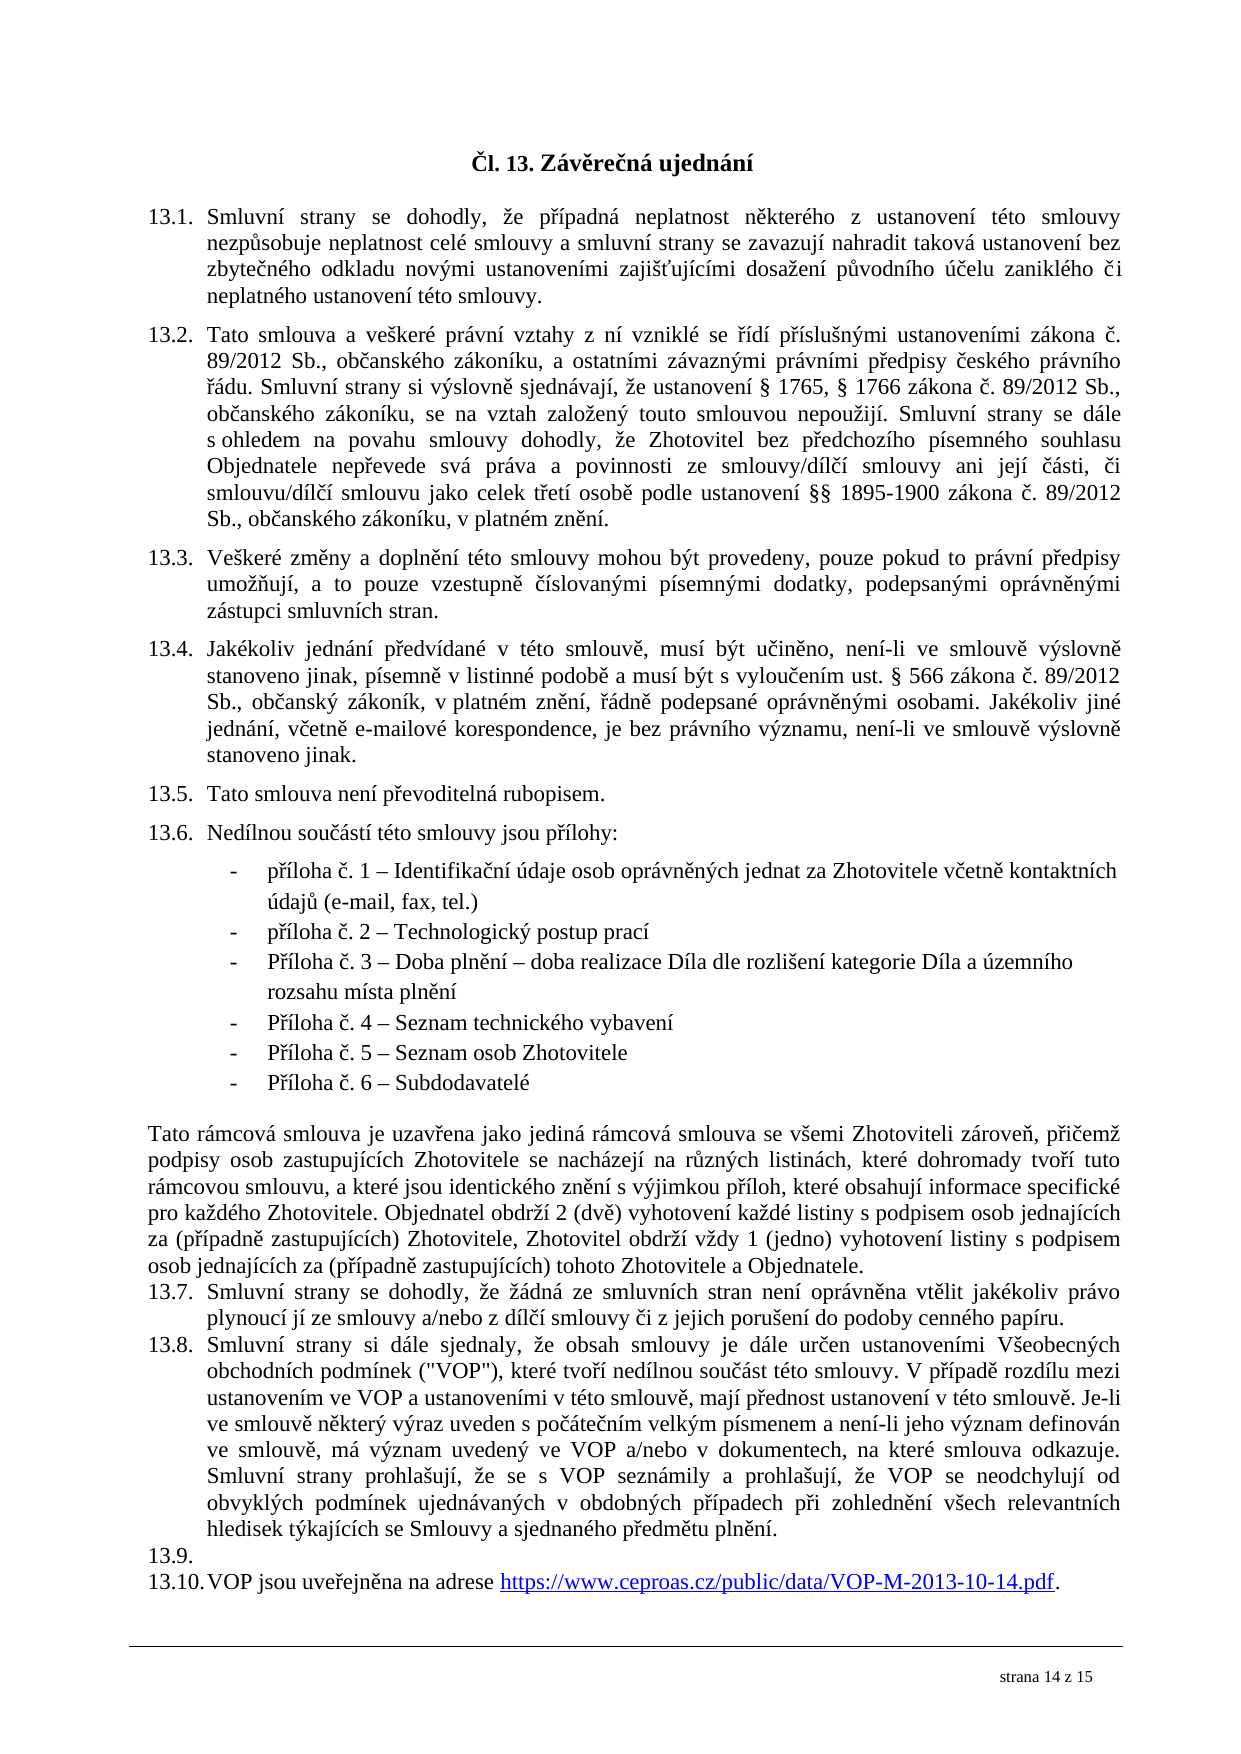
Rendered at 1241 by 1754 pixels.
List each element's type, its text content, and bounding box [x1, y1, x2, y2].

list Jakékoliv jednání předvídané v této smlouvě, musí být učiněno, není-li ve smlouvě výslovně stanoveno jinak, písemně v listinné podobě a musí být s vyloučením ust. § 566 zákona č. 89/2012 Sb., občanský zákoník, v platném znění, řádně podepsané oprávněnými osobami. Jakékoliv jiné jednání, včetně e-mailové korespondence, je bez právního významu, není-li ve smlouvě výslovně stanoveno jinak. [148, 636, 1122, 767]
text Závěrečná ujednání [102, 148, 1122, 176]
text VOP jsou uveřejněna na adrese https://www.ceproas.cz/public/data/VOP-M-2013-10-14.pdf. [148, 1568, 1122, 1594]
list Tato smlouva a veškeré právní vztahy z ní vzniklé se řídí příslušnými ustanoveními zákona č. 89/2012 Sb., občanského zákoníku, a ostatními závaznými právními předpisy českého právního řádu. Smluvní strany si výslovně sjednávají, že ustanovení § 1765, § 1766 zákona č. 89/2012 Sb., občanského zákoníku, se na vztah založený touto smlouvou nepoužijí. Smluvní strany se dále s ohledem na povahu smlouvy dohodly, že Zhotovitel bez předchozího písemného souhlasu Objednatele nepřevede svá práva a povinnosti ze smlouvy/dílčí smlouvy ani její části, či smlouvu/dílčí smlouvu jako celek třetí osobě podle ustanovení §§ 1895-1900 zákona č. 89/2012 Sb., občanského zákoníku, v platném znění. [148, 321, 1122, 531]
list Příloha č. 5 – Seznam osob Zhotovitele [229, 1039, 1122, 1065]
list příloha č. 1 – Identifikační údaje osob oprávněných jednat za Zhotovitele včetně kontaktních údajů (e-mail, fax, tel.) [229, 857, 1122, 914]
list Smluvní strany se dohodly, že případná neplatnost některého z ustanovení této smlouvy nezpůsobuje neplatnost celé smlouvy a smluvní strany se zavazují nahradit taková ustanovení bez zbytečného odkladu novými ustanoveními zajišťujícími dosažení původního účelu zaniklého či neplatného ustanovení této smlouvy. [148, 203, 1122, 308]
list Tato smlouva není převoditelná rubopisem. [148, 780, 1122, 806]
text Smluvní strany si dále sjednaly, že obsah smlouvy je dále určen ustanoveními Všeobecných obchodních podmínek ("VOP"), které tvoří nedílnou součást této smlouvy. V případě rozdílu mezi ustanovením ve VOP a ustanoveními v této smlouvě, mají přednost ustanovení v této smlouvě. Je-li ve smlouvě některý výraz uveden s počátečním velkým písmenem a není-li jeho význam definován ve smlouvě, má význam uvedený ve VOP a/nebo v dokumentech, na které smlouva odkazuje. Smluvní strany prohlašují, že se s VOP seznámily a prohlašují, že VOP se neodchylují od obvyklých podmínek ujednávaných v obdobných případech při zohlednění všech relevantních hledisek týkajících se Smlouvy a sjednaného předmětu plnění. [148, 1331, 1122, 1542]
list Příloha č. 6 – Subdodavatelé [229, 1069, 1122, 1095]
list Příloha č. 3 – Doba plnění – doba realizace Díla dle rozlišení kategorie Díla a územního rozsahu místa plnění [229, 948, 1122, 1005]
list příloha č. 2 – Technologický postup prací [229, 918, 1122, 944]
list Příloha č. 4 – Seznam technického vybavení [229, 1008, 1122, 1035]
text Tato rámcová smlouva je uzavřena jako jediná rámcová smlouva se všemi Zhotoviteli zároveň, přičemž podpisy osob zastupujících Zhotovitele se nacházejí na různých listinách, které dohromady tvoří tuto rámcovou smlouvu, a které jsou identického znění s výjimkou příloh, které obsahují informace specifické pro každého Zhotovitele. Objednatel obdrží 2 (dvě) vyhotovení každé listiny s podpisem osob jednajících za (případně zastupujících) Zhotovitele, Zhotovitel obdrží vždy 1 (jedno) vyhotovení listiny s podpisem osob jednajících za (případně zastupujících) tohoto Zhotovitele a Objednatele. [148, 1120, 1122, 1278]
text Smluvní strany se dohodly, že žádná ze smluvních stran není oprávněna vtělit jakékoliv právo plynoucí jí ze smlouvy a/nebo z dílčí smlouvy či z jejich porušení do podoby cenného papíru. [148, 1278, 1122, 1331]
list Nedílnou součástí této smlouvy jsou přílohy: [148, 819, 1122, 845]
list Veškeré změny a doplnění této smlouvy mohou být provedeny, pouze pokud to právní předpisy umožňují, a to pouze vzestupně číslovanými písemnými dodatky, podepsanými oprávněnými zástupci smluvních stran. [148, 544, 1122, 623]
